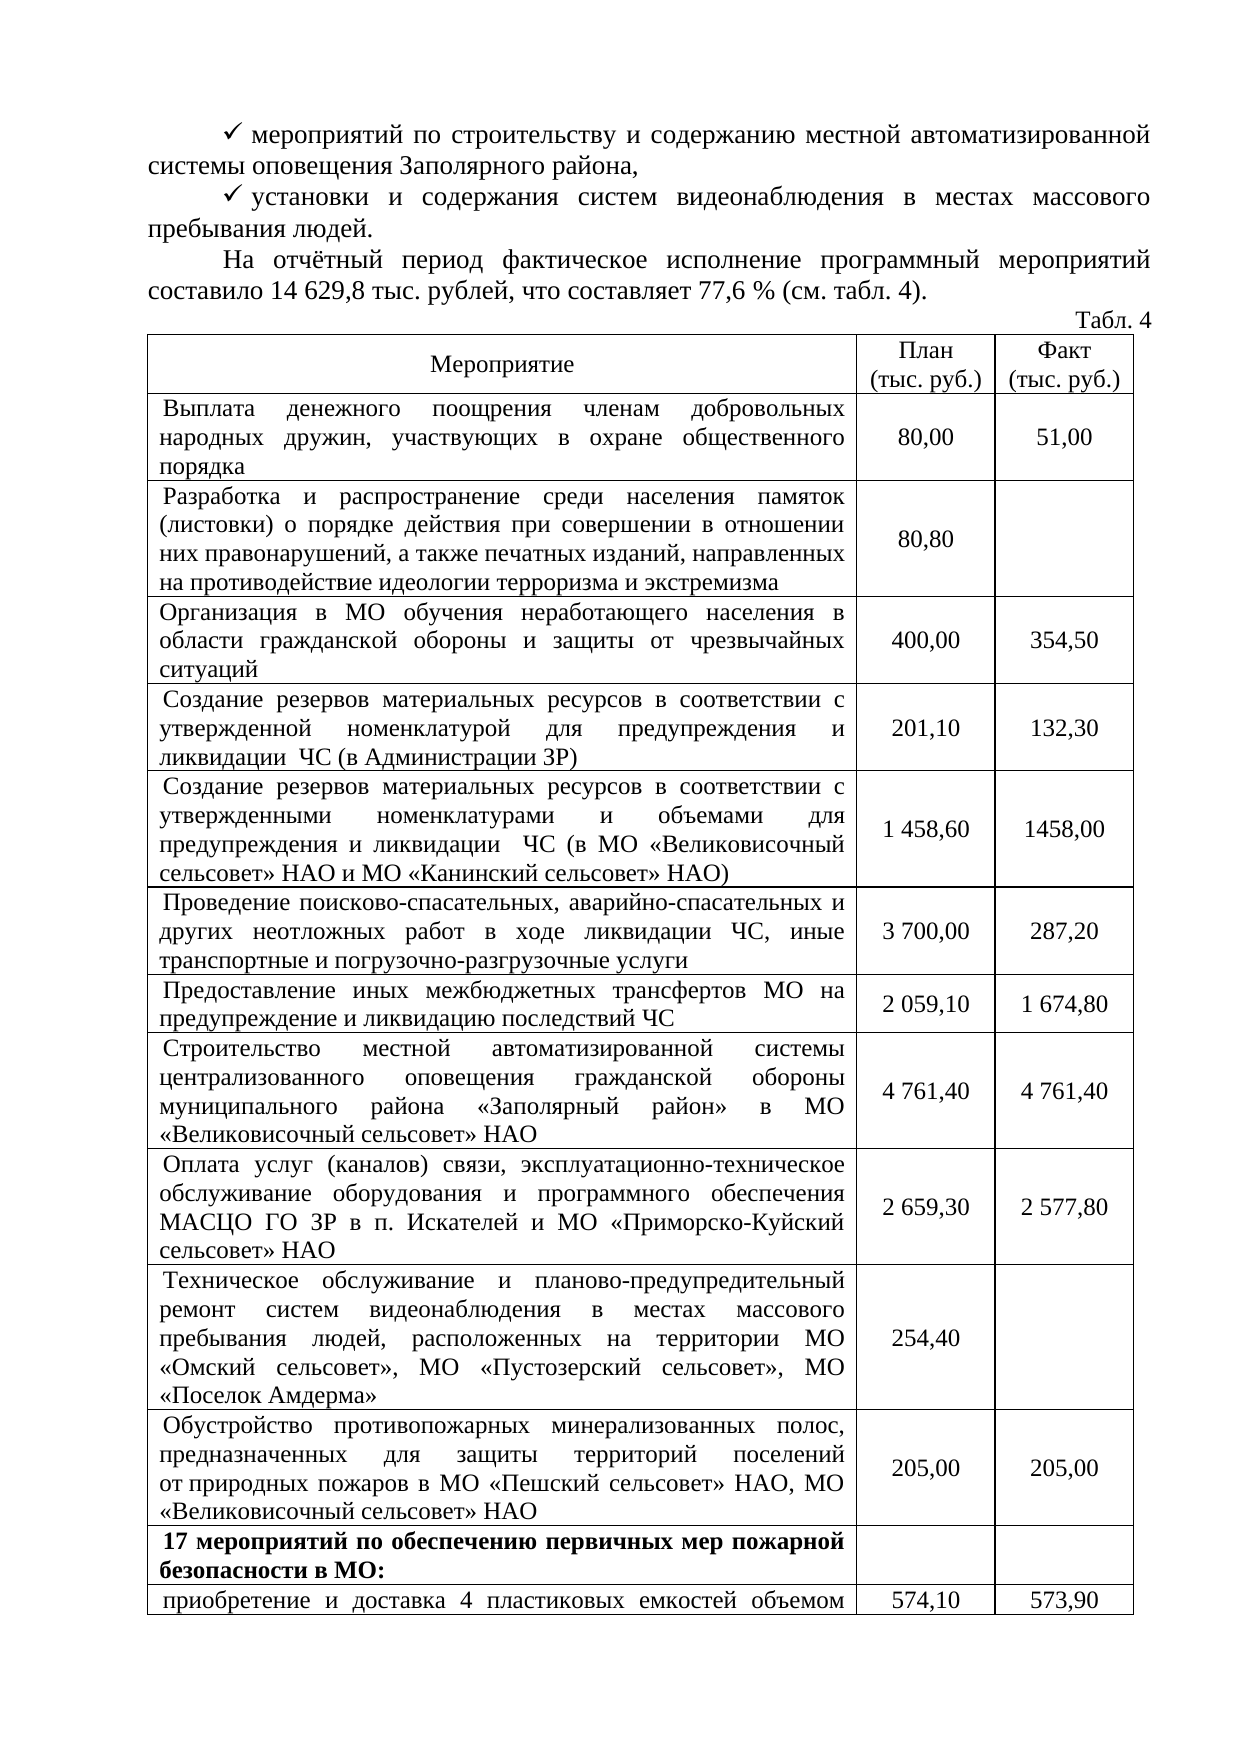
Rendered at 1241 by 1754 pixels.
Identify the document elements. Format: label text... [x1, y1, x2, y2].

table_cell Предоставление иных межбюджетных трансфертов МО на предупреждение и ликвидацию последствий ЧС [148, 975, 856, 1032]
table_cell 573,90 [996, 1585, 1133, 1613]
table_cell 254,40 [857, 1265, 994, 1409]
table_cell Создание резервов материальных ресурсов в соответствии с утвержденными номенклатурами и объемами для предупреждения и ликвидации ЧС (в МО «Великовисочный сельсовет» НАО и МО «Канинский сельсовет» НАО) [148, 771, 856, 886]
table_cell Выплата денежного поощрения членам добровольных народных дружин, участвующих в охране общественного порядка [148, 394, 856, 480]
table_cell 354,50 [996, 597, 1133, 683]
table_cell 3 700,00 [857, 888, 994, 974]
table_cell Обустройство противопожарных минерализованных полос, предназначенных для защиты территорий поселений от природных пожаров в МО «Пешский сельсовет» НАО, МО «Великовисочный сельсовет» НАО [148, 1410, 856, 1525]
table_cell 205,00 [996, 1410, 1133, 1525]
table_cell 80,00 [857, 394, 994, 480]
table_cell 2 059,10 [857, 975, 994, 1032]
list установки и содержания систем видеонаблюдения в местах массового пребывания людей. [148, 181, 1152, 243]
table_cell 4 761,40 [996, 1033, 1133, 1148]
table_cell 2 577,80 [996, 1149, 1133, 1264]
table_cell 1458,00 [996, 771, 1133, 886]
table_cell Техническое обслуживание и планово-предупредительный ремонт систем видеонаблюдения в местах массового пребывания людей, расположенных на территории МО «Омский сельсовет», МО «Пустозерский сельсовет», МО «Поселок Амдерма» [148, 1265, 856, 1409]
table_cell 132,30 [996, 684, 1133, 770]
table_cell 1 458,60 [857, 771, 994, 886]
table_cell 80,80 [857, 481, 994, 596]
list мероприятий по строительству и содержанию местной автоматизированной системы оповещения Заполярного района, [148, 118, 1152, 181]
table_header План (тыс. руб.) [857, 335, 994, 392]
table_cell [996, 1526, 1133, 1584]
table_cell 574,10 [857, 1585, 994, 1613]
table_cell Оплата услуг (каналов) связи, эксплуатационно-техническое обслуживание оборудования и программного обеспечения МАСЦО ГО ЗР в п. Искателей и МО «Приморско-Куйский сельсовет» НАО [148, 1149, 856, 1264]
table_cell Создание резервов материальных ресурсов в соответствии с утвержденной номенклатурой для предупреждения и ликвидации ЧС (в Администрации ЗР) [148, 684, 856, 770]
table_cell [148, 1585, 856, 1613]
text На отчётный период фактическое исполнение программный мероприятий составило 14 629,8 тыс. рублей, что составляет 77,6 % (см. табл. 4). [148, 243, 1152, 305]
table_cell [857, 1526, 994, 1584]
table_cell Организация в МО обучения неработающего населения в области гражданской обороны и защиты от чрезвычайных ситуаций [148, 597, 856, 683]
table_header Факт (тыс. руб.) [996, 335, 1133, 392]
table_cell 287,20 [996, 888, 1133, 974]
table_cell Проведение поисково-спасательных, аварийно-спасательных и других неотложных работ в ходе ликвидации ЧС, иные транспортные и погрузочно-разгрузочные услуги [148, 888, 856, 974]
table_cell 51,00 [996, 394, 1133, 480]
table_cell Разработка и распространение среди населения памяток (листовки) о порядке действия при совершении в отношении них правонарушений, а также печатных изданий, направленных на противодействие идеологии терроризма и экстремизма [148, 481, 856, 596]
table_cell 4 761,40 [857, 1033, 994, 1148]
table_cell 2 659,30 [857, 1149, 994, 1264]
table_cell 1 674,80 [996, 975, 1133, 1032]
table_cell 201,10 [857, 684, 994, 770]
table_cell [996, 481, 1133, 596]
table_cell 400,00 [857, 597, 994, 683]
table_cell 17 мероприятий по обеспечению первичных мер пожарной безопасности в МО: [148, 1526, 856, 1584]
table_cell Строительство местной автоматизированной системы централизованного оповещения гражданской обороны муниципального района «Заполярный район» в МО «Великовисочный сельсовет» НАО [148, 1033, 856, 1148]
table_header Мероприятие [148, 335, 856, 392]
table_cell [996, 1265, 1133, 1409]
text Табл. 4 [148, 305, 1152, 334]
table_cell 205,00 [857, 1410, 994, 1525]
